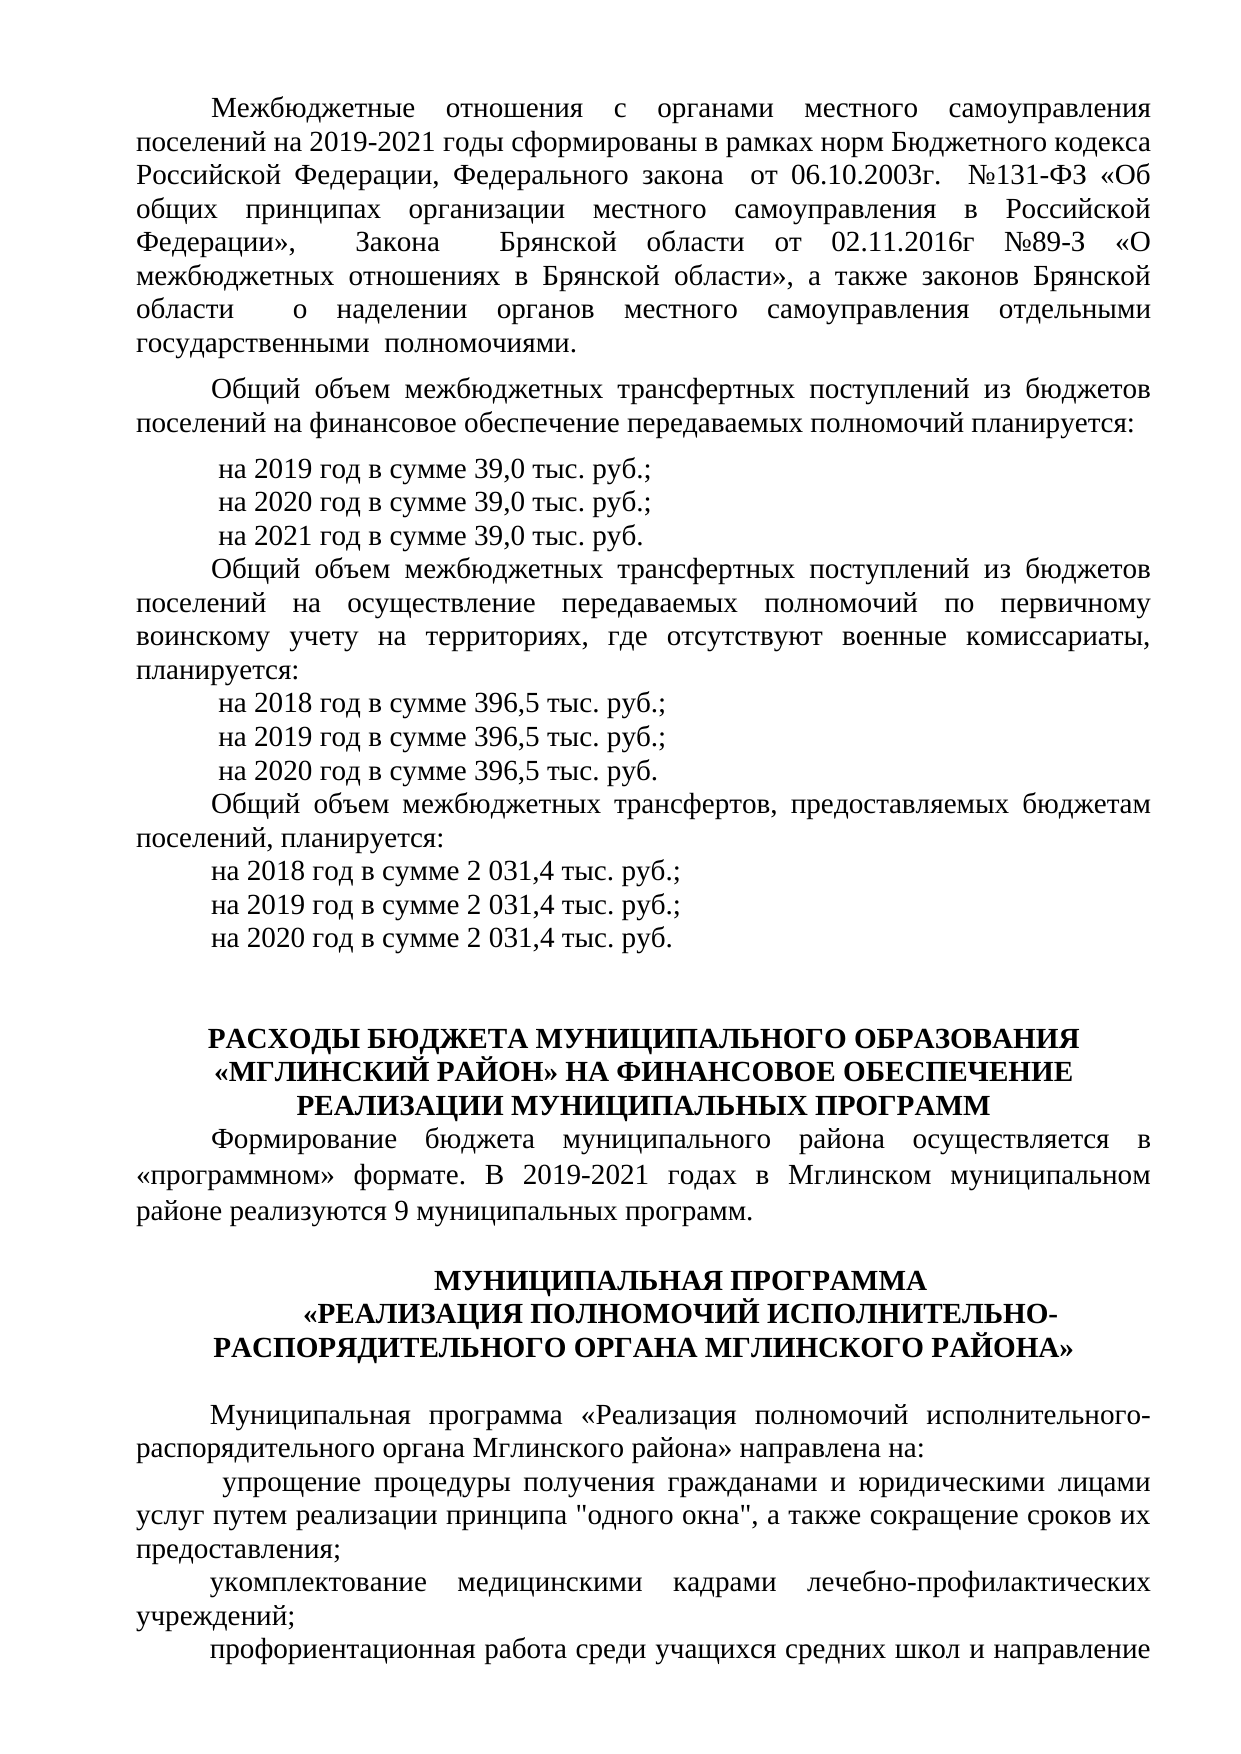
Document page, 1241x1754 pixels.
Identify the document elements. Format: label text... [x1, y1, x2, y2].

title укомплектование медицинскими кадрами лечебно-профилактических учреждений; [136, 1564, 1152, 1632]
text на 2020 год в сумме 396,5 тыс. руб. [136, 753, 1152, 786]
text Общий объем межбюджетных трансфертных поступлений из бюджетов поселений на финансовое обеспечение передаваемых полномочий планируется: [136, 371, 1152, 438]
text Муниципальная программа «Реализация полномочий исполнительного-распорядительного органа Мглинского района» направлена на: [136, 1397, 1152, 1464]
text на 2019 год в сумме 396,5 тыс. руб.; [136, 719, 1152, 753]
text Формирование бюджета муниципального района осуществляется в «программном» формате. В 2019-2021 годах в Мглинском муниципальном районе реализуются 9 муниципальных программ. [136, 1122, 1152, 1227]
text Общий объем межбюджетных трансфертов, предоставляемых бюджетам поселений, планируется: [136, 786, 1152, 853]
text Межбюджетные отношения с органами местного самоуправления поселений на 2019-2021 годы сформированы в рамках норм Бюджетного кодекса Российской Федерации, Федерального закона от 06.10.2003г. №131-ФЗ «Об общих принципах организации местного самоуправления в Российской Федерации», Закона Брянской области от 02.11.2016г №89-З «О межбюджетных отношениях в Брянской области», а также законов Брянской области о наделении органов местного самоуправления отдельными государственными полномочиями. [136, 90, 1152, 359]
text на 2018 год в сумме 2 031,4 тыс. руб.; [136, 853, 1152, 887]
title упрощение процедуры получения гражданами и юридическими лицами услуг путем реализации принципа "одного окна", а также сокращение сроков их предоставления; [136, 1464, 1152, 1564]
text на 2020 год в сумме 2 031,4 тыс. руб. [136, 920, 1152, 954]
text на 2018 год в сумме 396,5 тыс. руб.; [136, 686, 1152, 719]
text на 2019 год в сумме 39,0 тыс. руб.; [136, 451, 1152, 484]
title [136, 1632, 1152, 1665]
text на 2019 год в сумме 2 031,4 тыс. руб.; [136, 887, 1152, 920]
text «РЕАЛИЗАЦИЯ ПОЛНОМОЧИЙ ИСПОЛНИТЕЛЬНО-РАСПОРЯДИТЕЛЬНОГО ОРГАНА МГЛИНСКОГО РАЙОНА» [136, 1296, 1152, 1363]
text Общий объем межбюджетных трансфертных поступлений из бюджетов поселений на осуществление передаваемых полномочий по первичному воинскому учету на территориях, где отсутствуют военные комиссариаты, планируется: [136, 551, 1152, 686]
text на 2021 год в сумме 39,0 тыс. руб. [136, 518, 1152, 551]
text на 2020 год в сумме 39,0 тыс. руб.; [136, 484, 1152, 518]
text МУНИЦИПАЛЬНАЯ ПРОГРАММА [136, 1263, 1152, 1296]
text РАСХОДЫ БЮДЖЕТА МУНИЦИПАЛЬНОГО ОБРАЗОВАНИЯ «МГЛИНСКИЙ РАЙОН» НА ФИНАНСОВОЕ ОБЕСПЕЧЕНИЕ РЕАЛИЗАЦИИ МУНИЦИПАЛЬНЫХ ПРОГРАММ [136, 1021, 1152, 1122]
